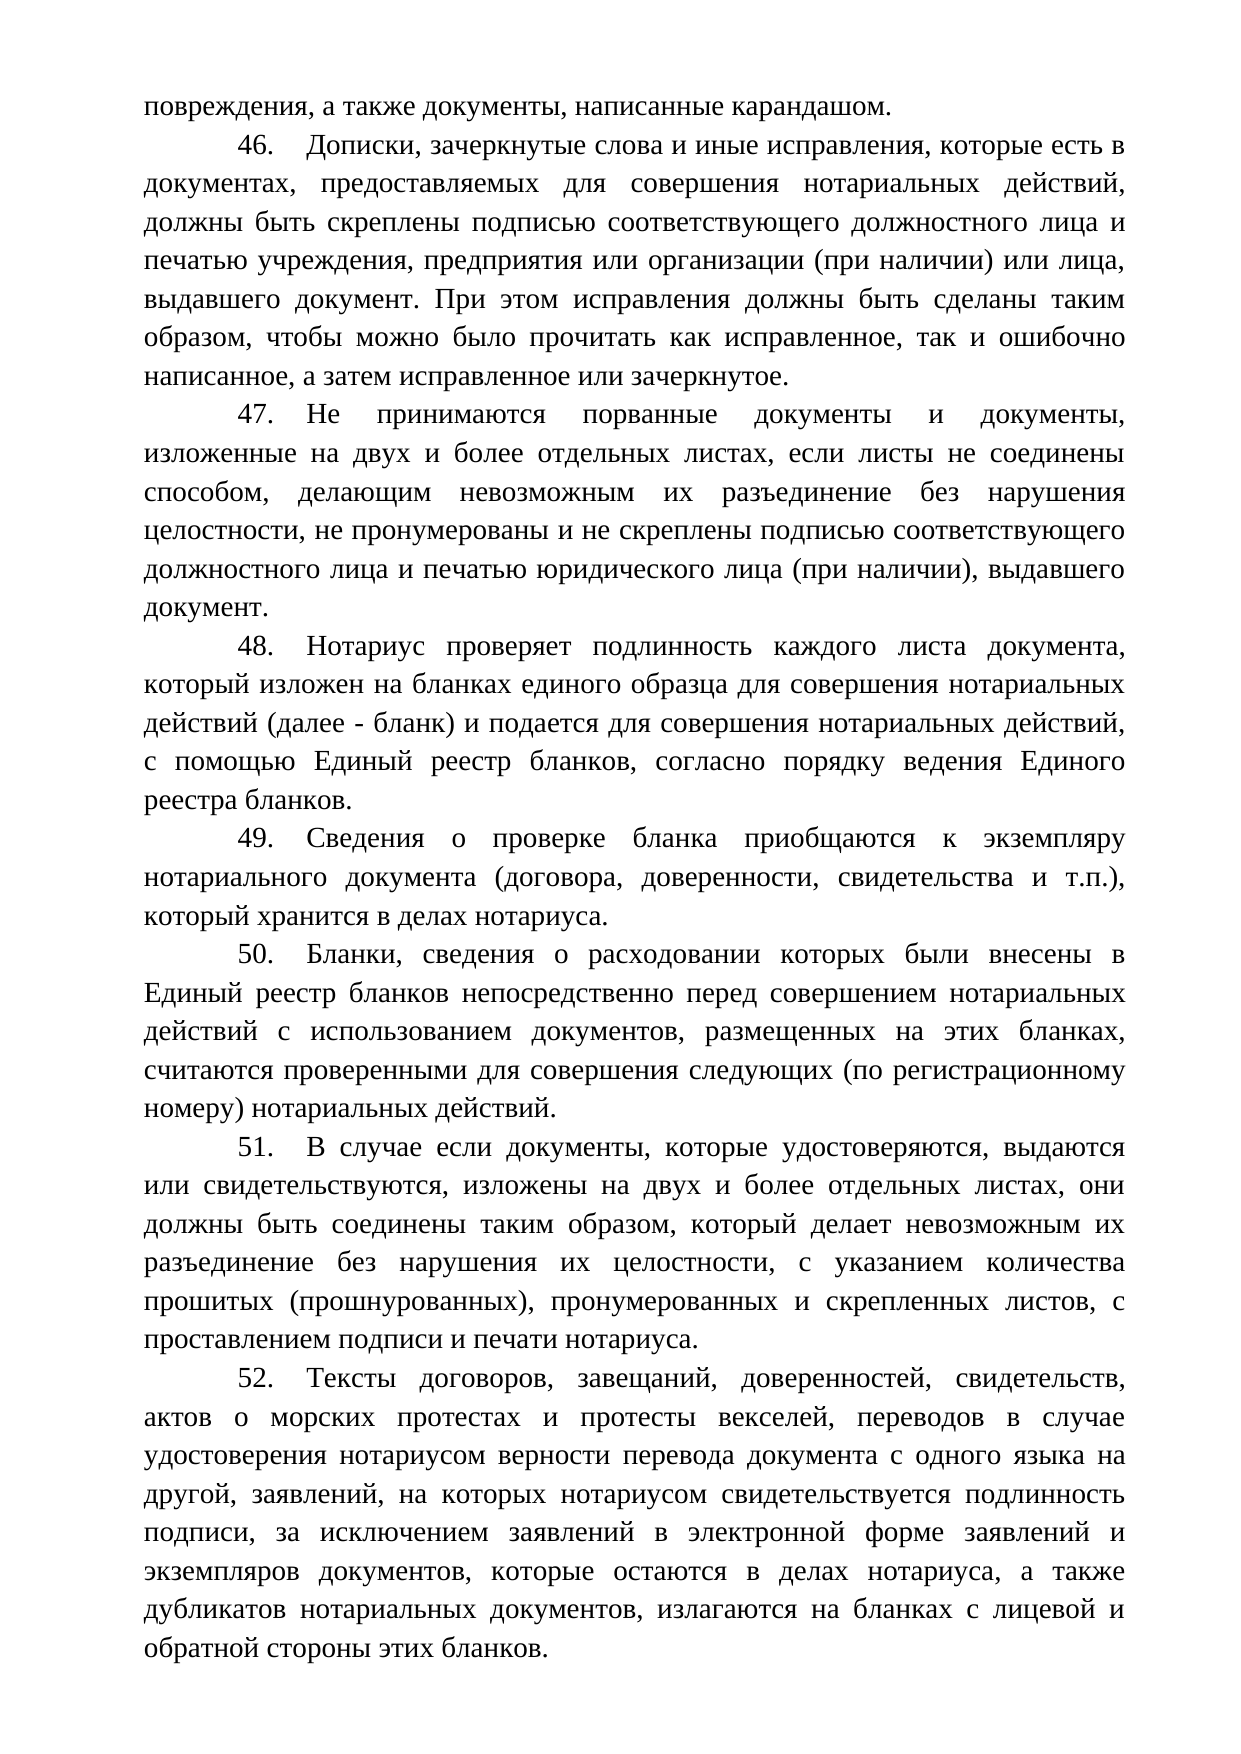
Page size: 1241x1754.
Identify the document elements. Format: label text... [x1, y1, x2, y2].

list Не принимаются порванные документы и документы, изложенные на двух и более отдельных листах, если листы не соединены способом, делающим невозможным их разъединение без нарушения целостности, не пронумерованы и не скреплены подписью соответствующего должностного лица и печатью юридического лица (при наличии), выдавшего документ. [144, 397, 1126, 623]
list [144, 88, 1126, 122]
list В случае если документы, которые удостоверяются, выдаются или свидетельствуются, изложены на двух и более отдельных листах, они должны быть соединены таким образом, который делает невозможным их разъединение без нарушения их целостности, с указанием количества прошитых (прошнурованных), пронумерованных и скрепленных листов, с проставлением подписи и печати нотариуса. [144, 1129, 1126, 1355]
list Сведения о проверке бланка приобщаются к экземпляру нотариального документа (договора, доверенности, свидетельства и т.п.), который хранится в делах нотариуса. [144, 821, 1126, 931]
list Дописки, зачеркнутые слова и иные исправления, которые есть в документах, предоставляемых для совершения нотариальных действий, должны быть скреплены подписью соответствующего должностного лица и печатью учреждения, предприятия или организации (при наличии) или лица, выдавшего документ. При этом исправления должны быть сделаны таким образом, чтобы можно было прочитать как исправленное, так и ошибочно написанное, а затем исправленное или зачеркнутое. [144, 127, 1126, 392]
list Бланки, сведения о расходовании которых были внесены в Единый реестр бланков непосредственно перед совершением нотариальных действий с использованием документов, размещенных на этих бланках, считаются проверенными для совершения следующих (по регистрационному номеру) нотариальных действий. [144, 936, 1126, 1124]
list Нотариус проверяет подлинность каждого листа документа, который изложен на бланках единого образца для совершения нотариальных действий (далее - бланк) и подается для совершения нотариальных действий, с помощью Единый реестр бланков, согласно порядку ведения Единого реестра бланков. [144, 628, 1126, 816]
list Тексты договоров, завещаний, доверенностей, свидетельств, актов о морских протестах и протесты векселей, переводов в случае удостоверения нотариусом верности перевода документа с одного языка на другой, заявлений, на которых нотариусом свидетельствуется подлинность подписи, за исключением заявлений в электронной форме заявлений и экземпляров документов, которые остаются в делах нотариуса, а также дубликатов нотариальных документов, излагаются на бланках с лицевой и обратной стороны этих бланков. [144, 1360, 1126, 1663]
